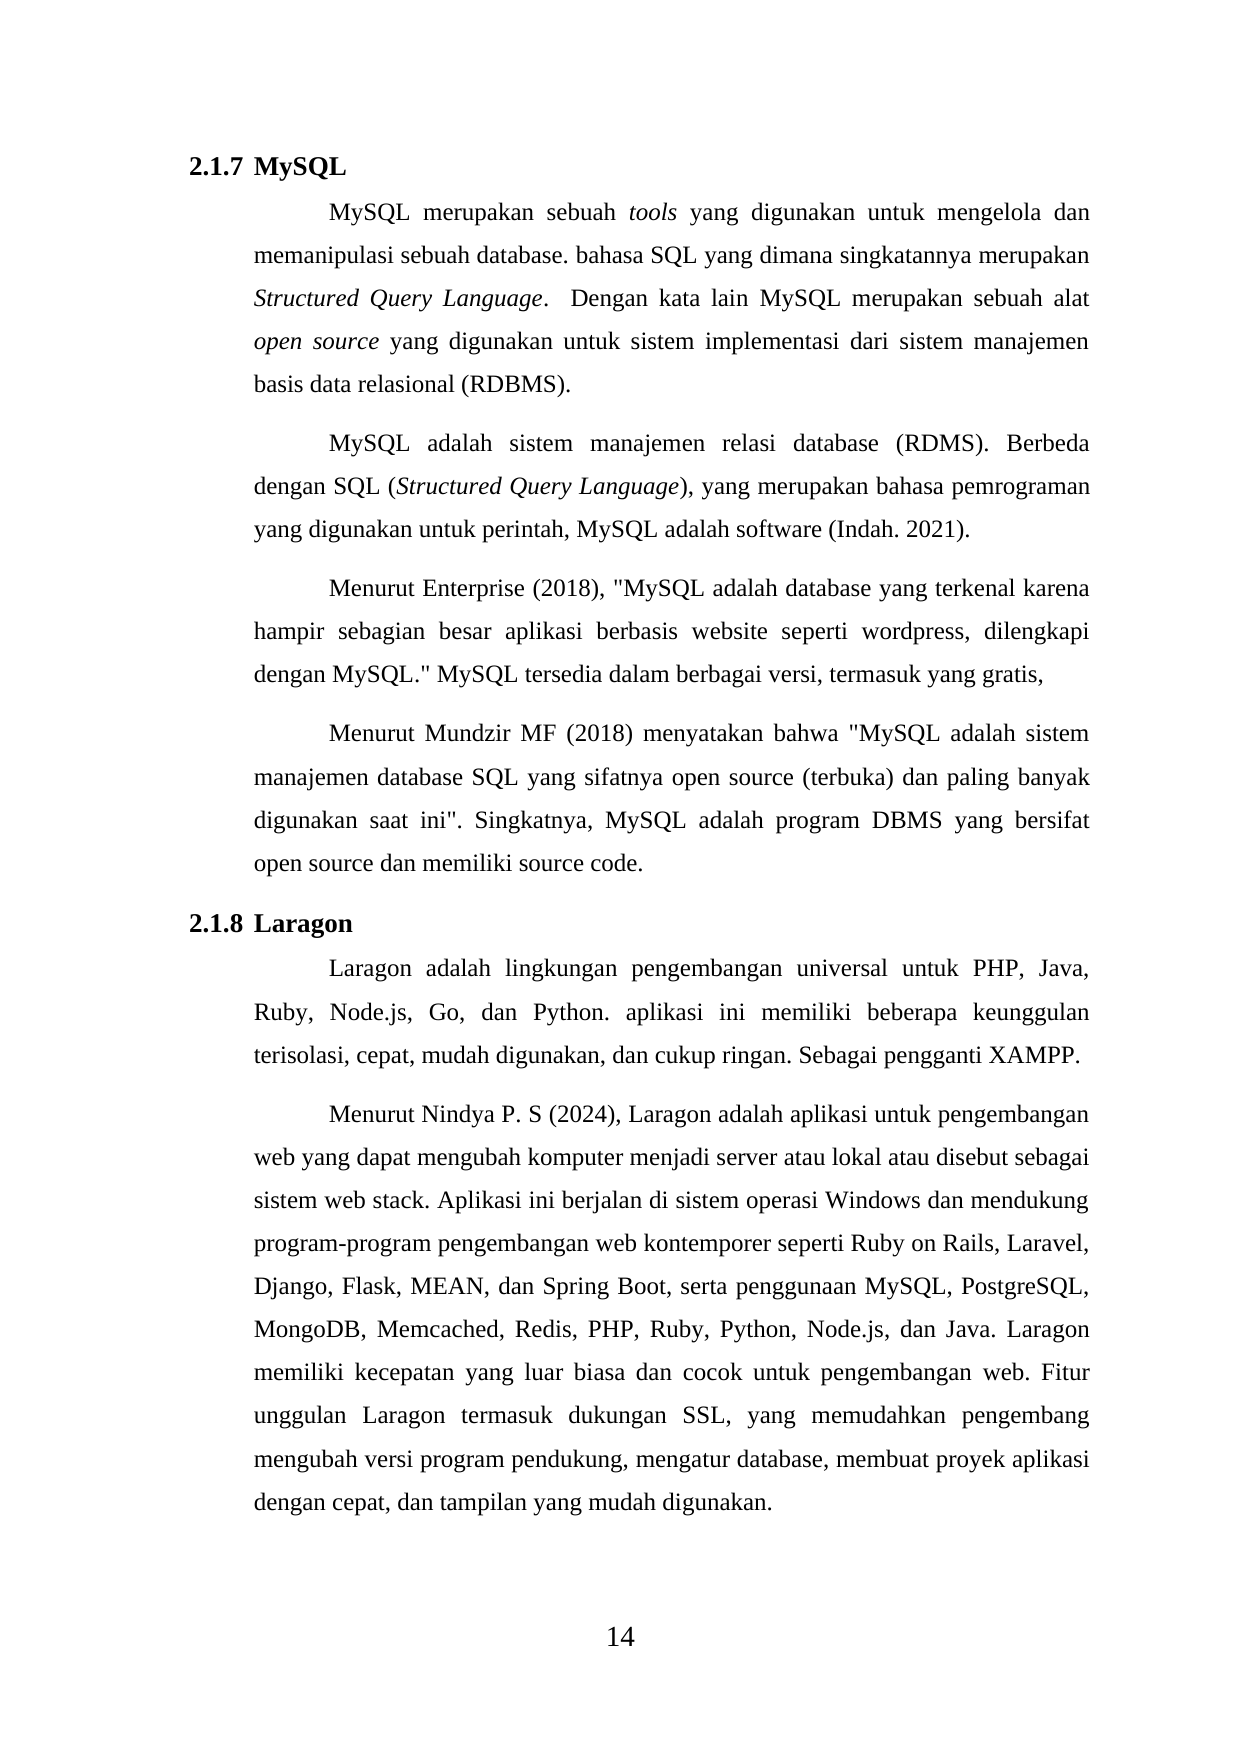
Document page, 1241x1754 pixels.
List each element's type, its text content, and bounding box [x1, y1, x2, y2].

text MySQL adalah sistem manajemen relasi database (RDMS). Berbeda dengan SQL (Structured Query Language), yang merupakan bahasa pemrograman yang digunakan untuk perintah, MySQL adalah software (Indah. 2021). [253, 428, 1090, 543]
text MySQL merupakan sebuah tools yang digunakan untuk mengelola dan memanipulasi sebuah database. bahasa SQL yang dimana singkatannya merupakan Structured Query Language. Dengan kata lain MySQL merupakan sebuah alat open source yang digunakan untuk sistem implementasi dari sistem manajemen basis data relasional (RDBMS). [253, 197, 1090, 398]
text Menurut Nindya P. S (2024), Laragon adalah aplikasi untuk pengembangan web yang dapat mengubah komputer menjadi server atau lokal atau disebut sebagai sistem web stack. Aplikasi ini berjalan di sistem operasi Windows dan mendukung program-program pengembangan web kontemporer seperti Ruby on Rails, Laravel, Django, Flask, MEAN, dan Spring Boot, serta penggunaan MySQL, PostgreSQL, MongoDB, Memcached, Redis, PHP, Ruby, Python, Node.js, dan Java. Laragon memiliki kecepatan yang luar biasa dan cocok untuk pengembangan web. Fitur unggulan Laragon termasuk dukungan SSL, yang memudahkan pengembang mengubah versi program pendukung, mengatur database, membuat proyek aplikasi dengan cepat, dan tampilan yang mudah digunakan. [253, 1099, 1090, 1516]
subtitle MySQL [216, 150, 1090, 181]
text Menurut Mundzir MF (2018) menyatakan bahwa "MySQL adalah sistem manajemen database SQL yang sifatnya open source (terbuka) dan paling banyak digunakan saat ini". Singkatnya, MySQL adalah program DBMS yang bersifat open source dan memiliki source code. [253, 718, 1090, 877]
text Laragon adalah lingkungan pengembangan universal untuk PHP, Java, Ruby, Node.js, Go, dan Python. aplikasi ini memiliki beberapa keunggulan terisolasi, cepat, mudah digunakan, dan cukup ringan. Sebagai pengganti XAMPP. [253, 953, 1090, 1068]
subtitle Laragon [216, 907, 1090, 938]
text Menurut Enterprise (2018), "MySQL adalah database yang terkenal karena hampir sebagian besar aplikasi berbasis website seperti wordpress, dilengkapi dengan MySQL." MySQL tersedia dalam berbagai versi, termasuk yang gratis, [253, 573, 1090, 688]
